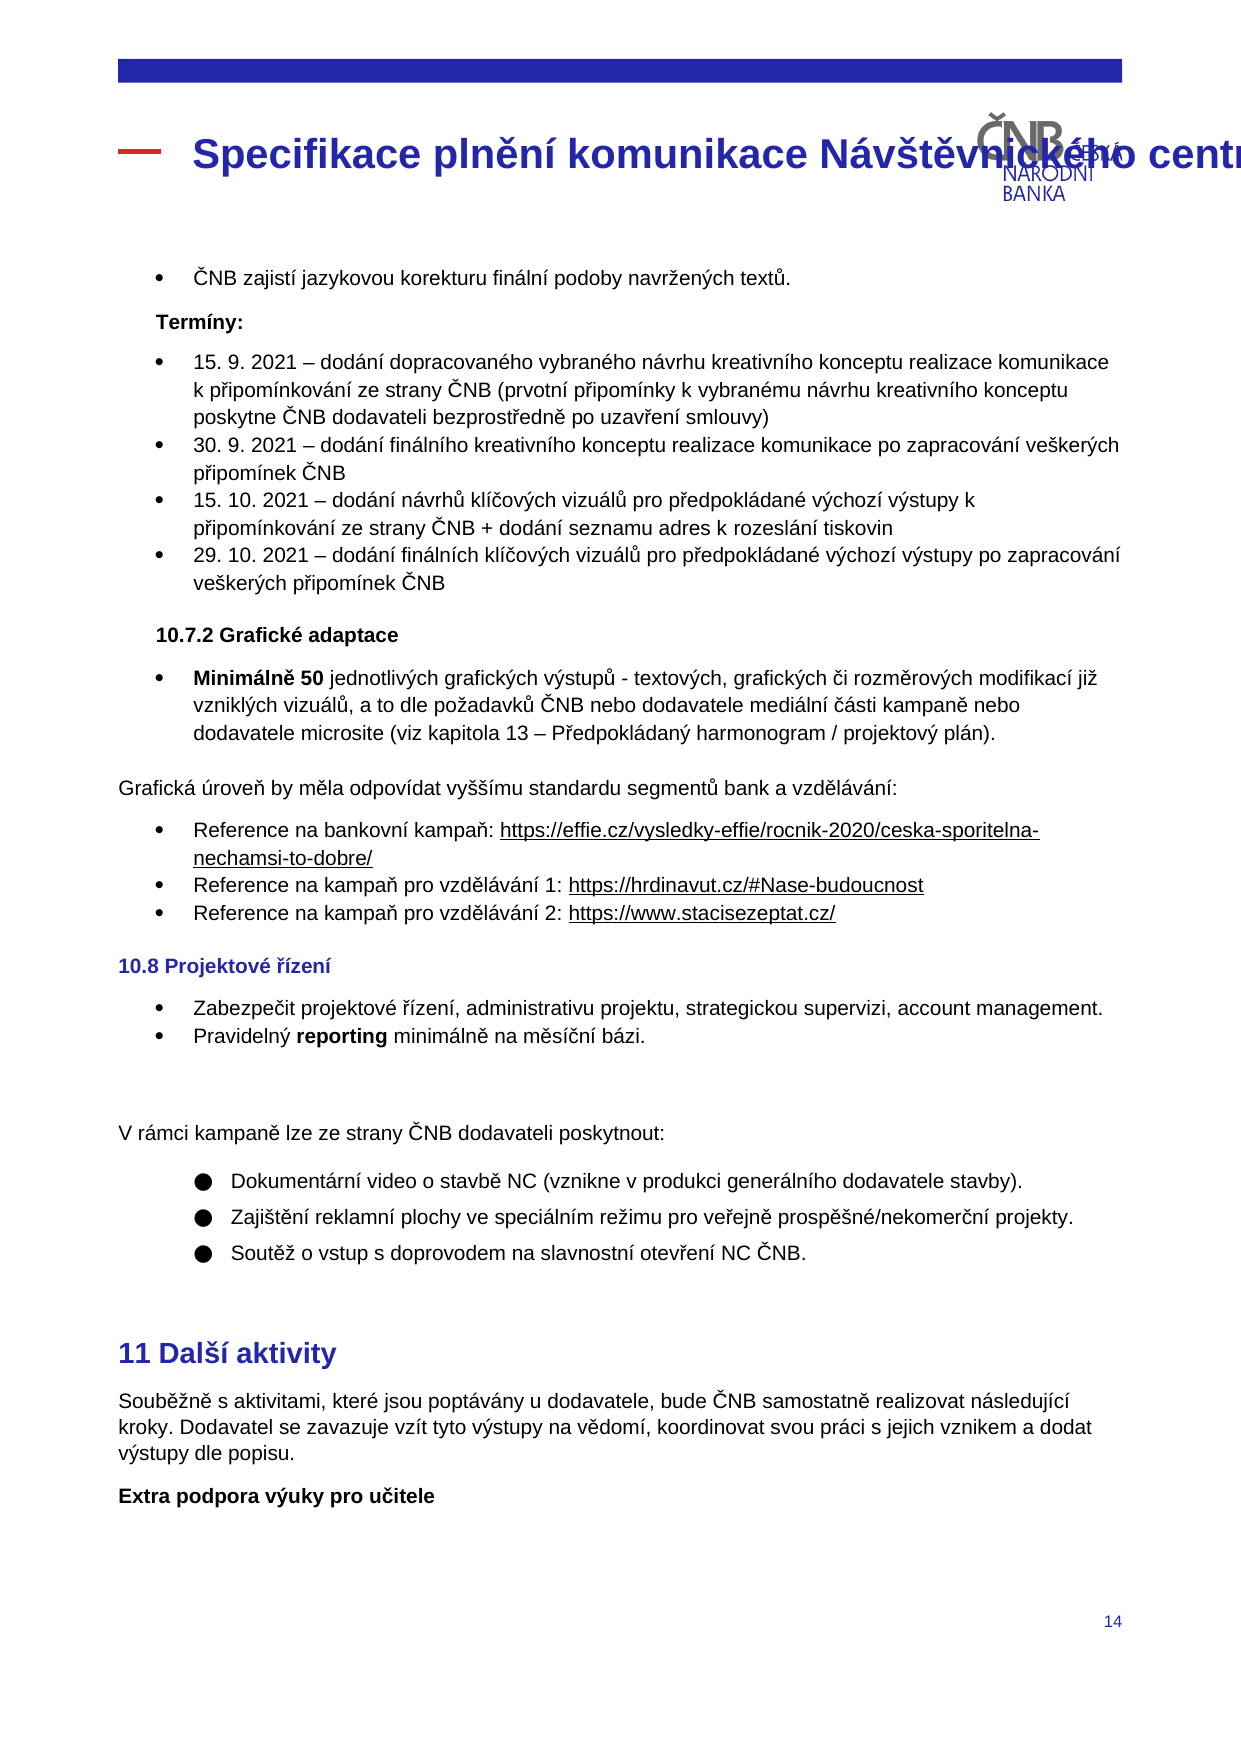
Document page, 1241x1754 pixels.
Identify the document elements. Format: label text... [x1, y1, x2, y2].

list Minimálně 50 jednotlivých grafických výstupů - textových, grafických či rozměrových modifikací již vzniklých vizuálů, a to dle požadavků ČNB nebo dodavatele mediální části kampaně nebo dodavatele microsite (viz kapitola 13 – Předpokládaný harmonogram / projektový plán). [156, 666, 1122, 744]
list Zabezpečit projektové řízení, administrativu projektu, strategickou supervizi, account management. [156, 996, 1122, 1020]
list Zajištění reklamní plochy ve speciálním režimu pro veřejně prospěšné/nekomerční projekty. [193, 1199, 1122, 1231]
list 29. 10. 2021 – dodání finálních klíčových vizuálů pro předpokládané výchozí výstupy po zapracování veškerých připomínek ČNB [156, 543, 1122, 594]
text Extra podpora výuky pro učitele [118, 1483, 1122, 1507]
subtitle 11 Další aktivity [118, 1336, 1122, 1370]
picture [1119, 150, 1123, 164]
list Reference na bankovní kampaň: https://effie.cz/vysledky-effie/rocnik-2020/ceska-sporitelna-nechamsi-to-dobre/ [156, 818, 1122, 870]
text 10.8 Projektové řízení [118, 953, 1122, 977]
list Reference na kampaň pro vzdělávání 1: https://hrdinavut.cz/#Nase-budoucnost [156, 873, 1122, 897]
text V rámci kampaně lze ze strany ČNB dodavateli poskytnout: [118, 1121, 1122, 1145]
text Termíny: [118, 310, 1122, 334]
list Reference na kampaň pro vzdělávání 2: https://www.stacisezeptat.cz/ [156, 901, 1122, 925]
list 15. 9. 2021 – dodání dopracovaného vybraného návrhu kreativního konceptu realizace komunikace k připomínkování ze strany ČNB (prvotní připomínky k vybranému návrhu kreativního konceptu poskytne ČNB dodavateli bezprostředně po uzavření smlouvy) [156, 350, 1122, 429]
text 10.7.2 Grafické adaptace [118, 623, 1122, 647]
text Grafická úroveň by měla odpovídat vyššímu standardu segmentů bank a vzdělávání: [118, 776, 1122, 799]
list Pravidelný reporting minimálně na měsíční bázi. [156, 1023, 1122, 1048]
list Soutěž o vstup s doprovodem na slavnostní otevření NC ČNB. [193, 1236, 1122, 1267]
list 30. 9. 2021 – dodání finálního kreativního konceptu realizace komunikace po zapracování veškerých připomínek ČNB [156, 433, 1122, 484]
list ČNB zajistí jazykovou korekturu finální podoby navržených textů. [156, 266, 1122, 290]
list 15. 10. 2021 – dodání návrhů klíčových vizuálů pro předpokládané výchozí výstupy k připomínkování ze strany ČNB + dodání seznamu adres k rozeslání tiskovin [156, 488, 1122, 539]
text Souběžně s aktivitami, které jsou poptávány u dodavatele, bude ČNB samostatně realizovat následující kroky. Dodavatel se zavazuje vzít tyto výstupy na vědomí, koordinovat svou práci s jejich vznikem a dodat výstupy dle popisu. [118, 1389, 1122, 1465]
list Dokumentární video o stavbě NC (vznikne v produkci generálního dodavatele stavby). [193, 1164, 1122, 1195]
picture [977, 112, 1123, 201]
